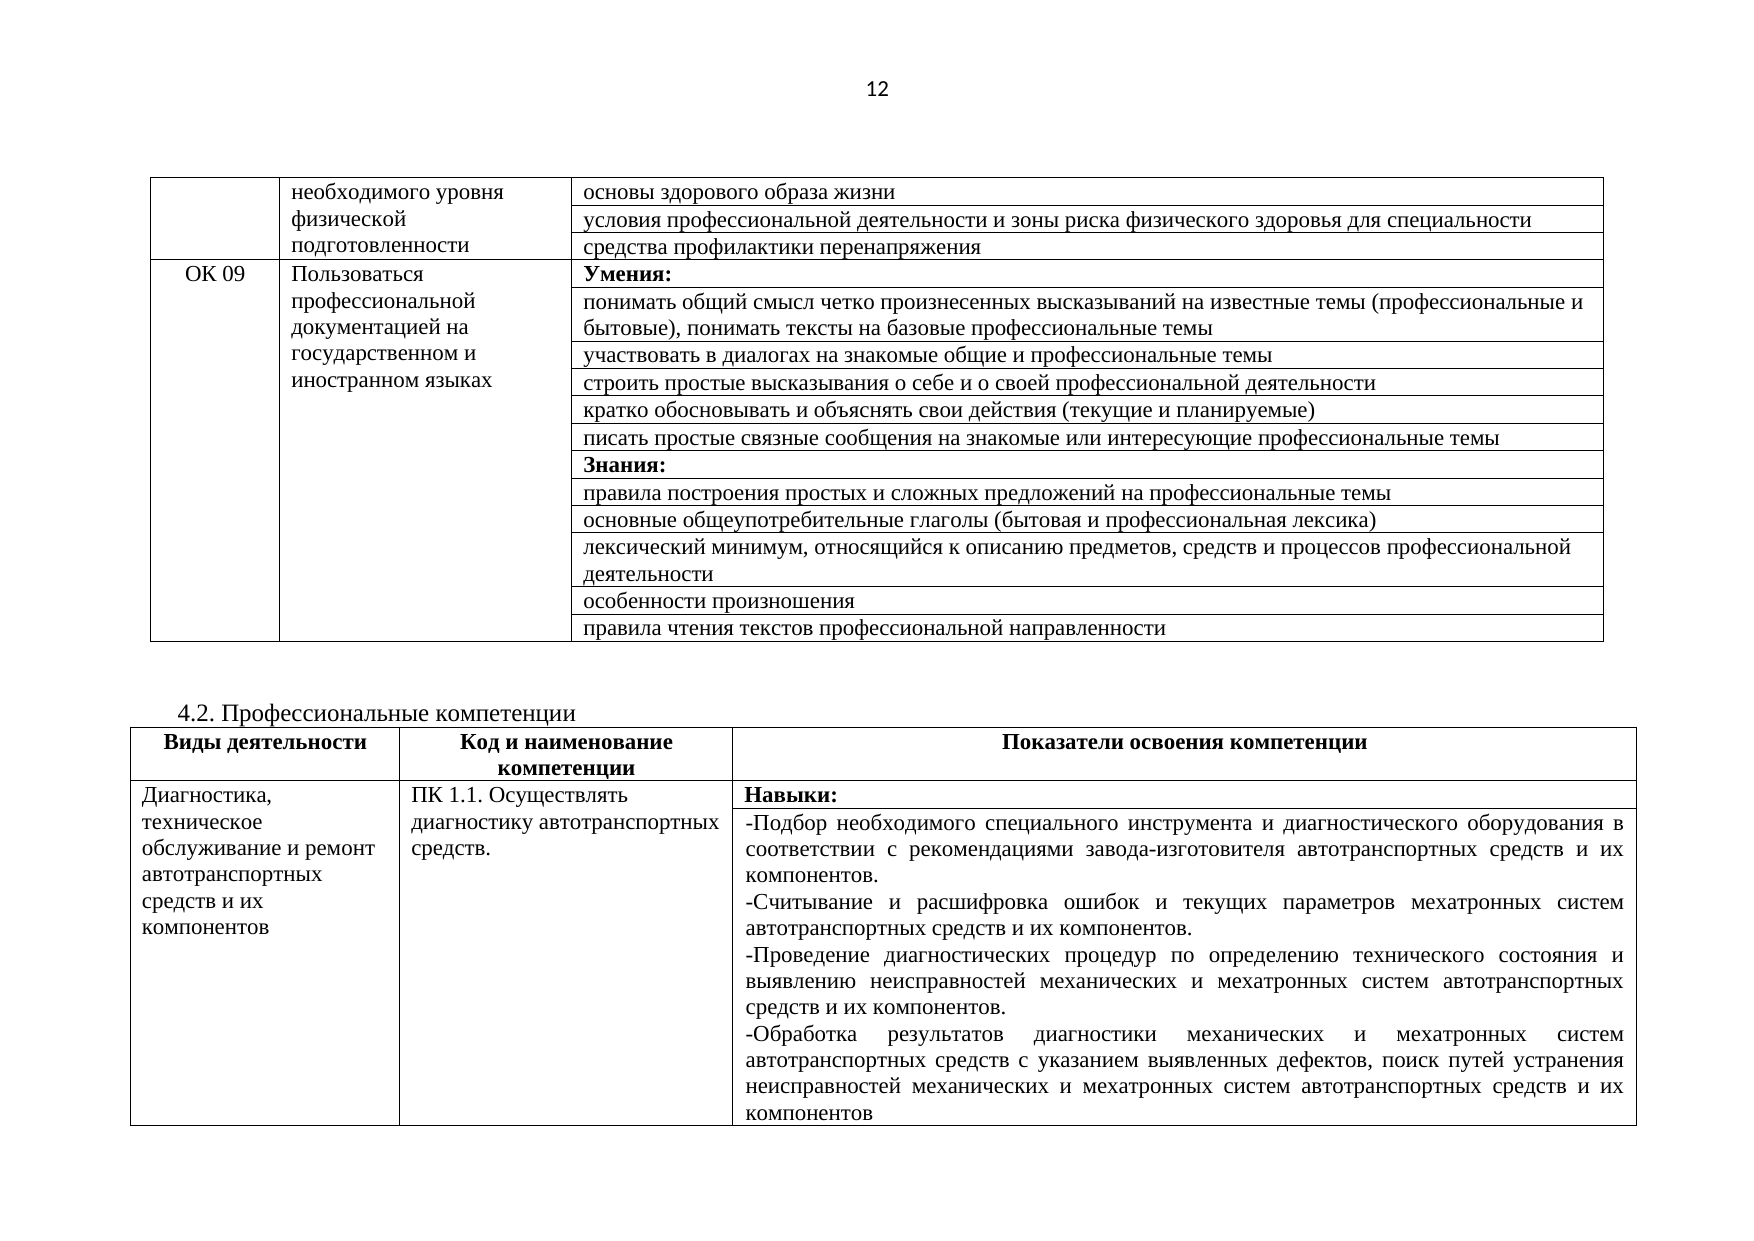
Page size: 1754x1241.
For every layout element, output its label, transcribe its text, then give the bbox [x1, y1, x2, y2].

table_cell правила построения простых и сложных предложений на профессиональные темы [572, 479, 1603, 505]
table_cell Умения: [572, 260, 1603, 287]
table_header Код и наименование компетенции [400, 728, 732, 780]
table_cell ОК 09 [151, 260, 279, 641]
table_cell Знания: [572, 451, 1603, 477]
table_cell правила чтения текстов профессиональной направленности [572, 615, 1603, 641]
table_cell основы здорового образа жизни [572, 178, 1603, 204]
table_cell средства профилактики перенапряжения [572, 233, 1603, 259]
table_cell -Подбор необходимого специального инструмента и диагностического оборудования в соответствии с рекомендациями завода-изготовителя автотранспортных средств и их компонентов. -Считывание и расшифровка ошибок и текущих параметров мехатронных систем автотранспортных средств и их компонентов. -Проведение диагностических процедур по определению технического состояния и выявлению неисправностей механических и мехатронных систем автотранспортных средств и их компонентов. -Обработка результатов диагностики механических и мехатронных систем автотранспортных средств с указанием выявленных дефектов, поиск путей устранения неисправностей механических и мехатронных систем автотранспортных средств и их компонентов [733, 809, 1636, 1125]
table_cell лексический минимум, относящийся к описанию предметов, средств и процессов профессиональной деятельности [572, 533, 1603, 586]
table_cell Навыки: [733, 781, 1636, 808]
table_cell Диагностика, техническое обслуживание и ремонт автотранспортных средств и их компонентов [131, 781, 399, 1125]
table_header Показатели освоения компетенции [733, 728, 1636, 780]
table_cell основные общеупотребительные глаголы (бытовая и профессиональная лексика) [572, 506, 1603, 532]
text 4.2. Профессиональные компетенции [118, 698, 1636, 727]
table_cell понимать общий смысл четко произнесенных высказываний на известные темы (профессиональные и бытовые), понимать тексты на базовые профессиональные темы [572, 288, 1603, 341]
table_cell писать простые связные сообщения на знакомые или интересующие профессиональные темы [572, 424, 1603, 450]
table_cell кратко обосновывать и объяснять свои действия (текущие и планируемые) [572, 396, 1603, 423]
table_cell ПК 1.1. Осуществлять диагностику автотранспортных средств. [400, 781, 732, 1125]
table_cell строить простые высказывания о себе и о своей профессиональной деятельности [572, 369, 1603, 395]
table_cell Пользоваться профессиональной документацией на государственном и иностранном языках [280, 260, 571, 641]
table_cell участвовать в диалогах на знакомые общие и профессиональные темы [572, 342, 1603, 368]
table_header Виды деятельности [131, 728, 399, 780]
table_cell особенности произношения [572, 587, 1603, 613]
table_cell условия профессиональной деятельности и зоны риска физического здоровья для специальности [572, 206, 1603, 232]
